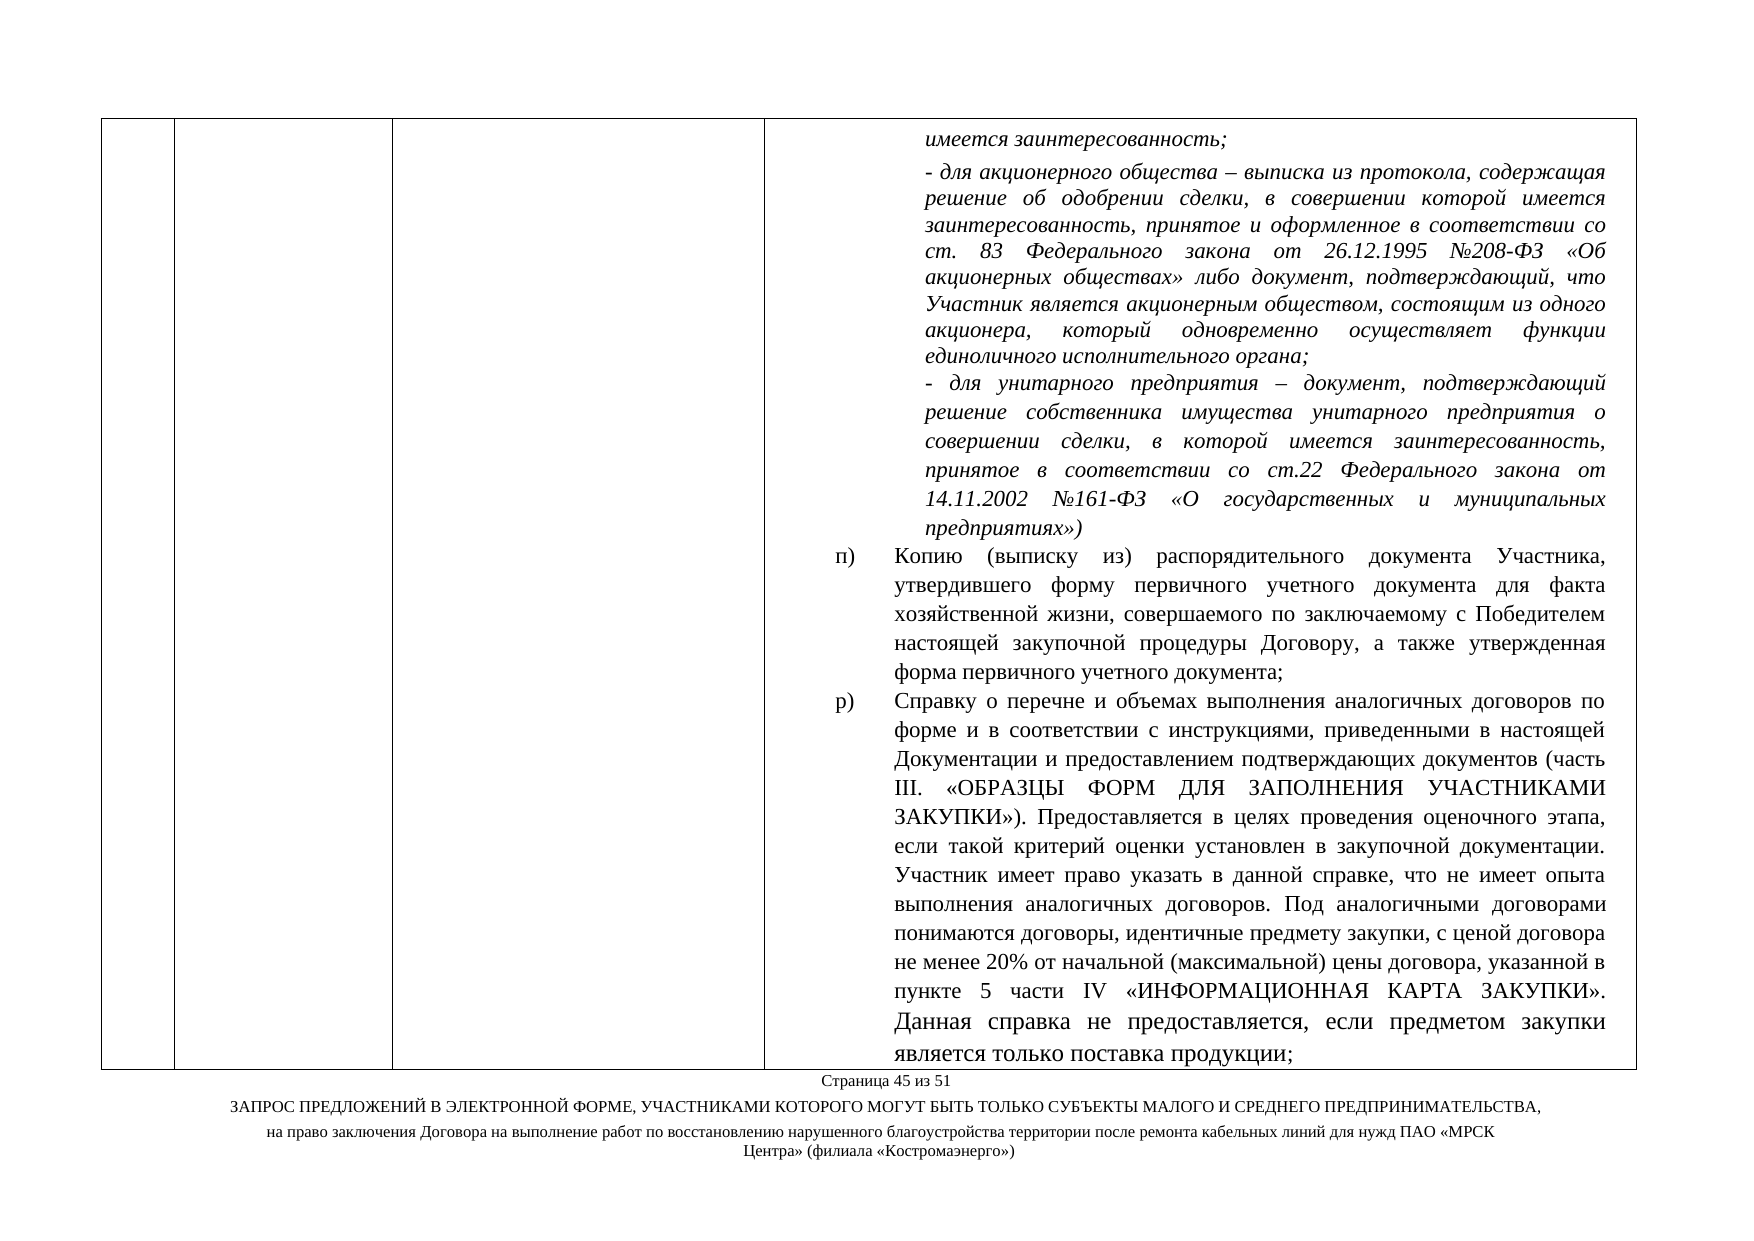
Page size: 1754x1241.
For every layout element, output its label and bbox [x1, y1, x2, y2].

table_cell [102, 119, 174, 1069]
table_cell [765, 119, 1636, 1069]
table_cell [175, 119, 392, 1069]
table_cell [393, 119, 764, 1069]
